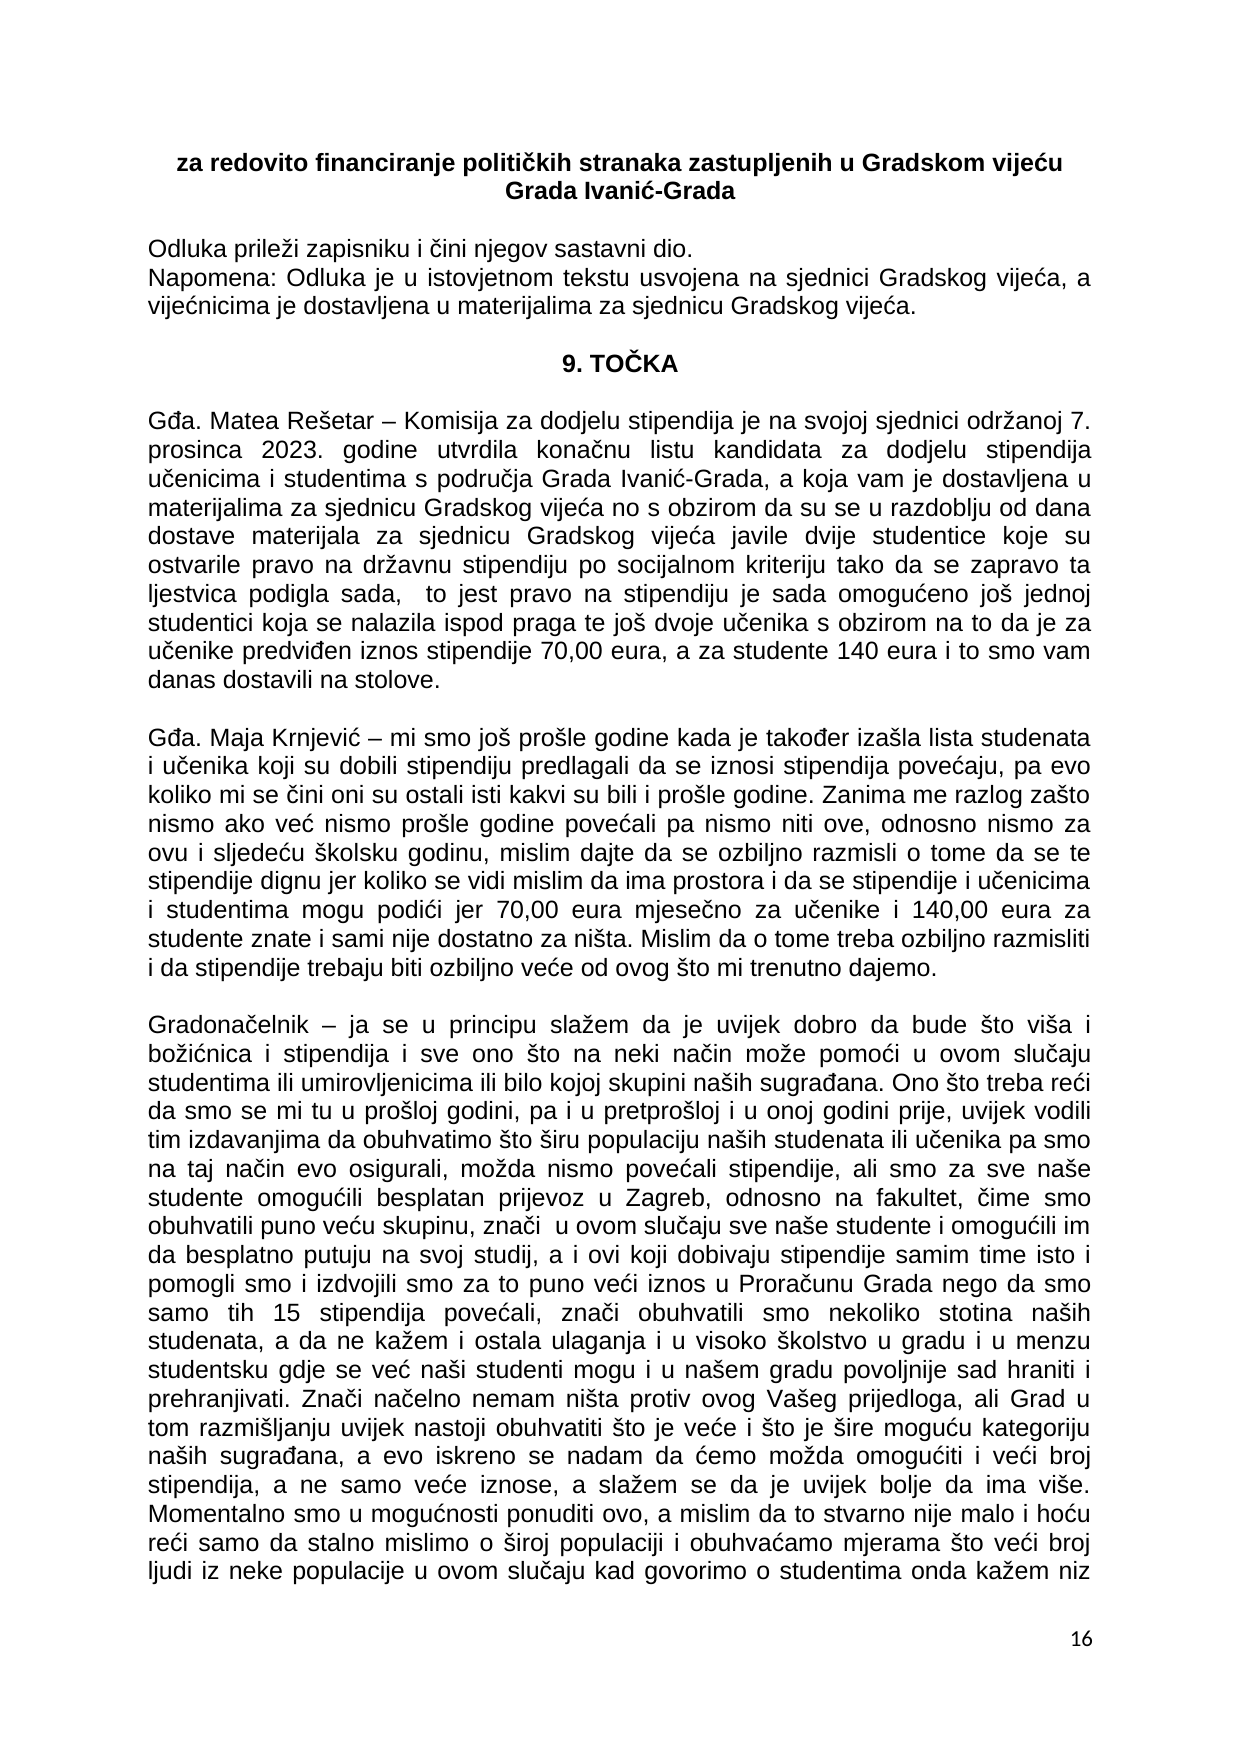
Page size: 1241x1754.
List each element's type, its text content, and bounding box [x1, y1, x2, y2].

text Napomena: Odluka je u istovjetnom tekstu usvojena na sjednici Gradskog vijeća, a vijećnicima je dostavljena u materijalima za sjednicu Gradskog vijeća. [148, 263, 1093, 320]
text Odluka prileži zapisniku i čini njegov sastavni dio. [148, 234, 1093, 263]
text 9. TOČKA [148, 349, 1093, 378]
text Gđa. Maja Krnjević – mi smo još prošle godine kada je također izašla lista studenata i učenika koji su dobili stipendiju predlagali da se iznosi stipendija povećaju, pa evo koliko mi se čini oni su ostali isti kakvi su bili i prošle godine. Zanima me razlog zašto nismo ako već nismo prošle godine povećali pa nismo niti ove, odnosno nismo za ovu i sljedeću školsku godinu, mislim dajte da se ozbiljno razmisli o tome da se te stipendije dignu jer koliko se vidi mislim da ima prostora i da se stipendije i učenicima i studentima mogu podići jer 70,00 eura mjesečno za učenike i 140,00 eura za studente znate i sami nije dostatno za ništa. Mislim da o tome treba ozbiljno razmisliti i da stipendije trebaju biti ozbiljno veće od ovog što mi trenutno dajemo. [148, 723, 1093, 981]
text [148, 1010, 1093, 1585]
text Gđa. Matea Rešetar – Komisija za dodjelu stipendija je na svojoj sjednici održanoj 7. prosinca 2023. godine utvrdila konačnu listu kandidata za dodjelu stipendija učenicima i studentima s područja Grada Ivanić-Grada, a koja vam je dostavljena u materijalima za sjednicu Gradskog vijeća no s obzirom da su se u razdoblju od dana dostave materijala za sjednicu Gradskog vijeća javile dvije studentice koje su ostvarile pravo na državnu stipendiju po socijalnom kriteriju tako da se zapravo ta ljestvica podigla sada, to jest pravo na stipendiju je sada omogućeno još jednoj studentici koja se nalazila ispod praga te još dvoje učenika s obzirom na to da je za učenike predviđen iznos stipendije 70,00 eura, a za studente 140 eura i to smo vam danas dostavili na stolove. [148, 406, 1093, 694]
text za redovito financiranje političkih stranaka zastupljenih u Gradskom vijeću Grada Ivanić-Grada [148, 148, 1093, 205]
